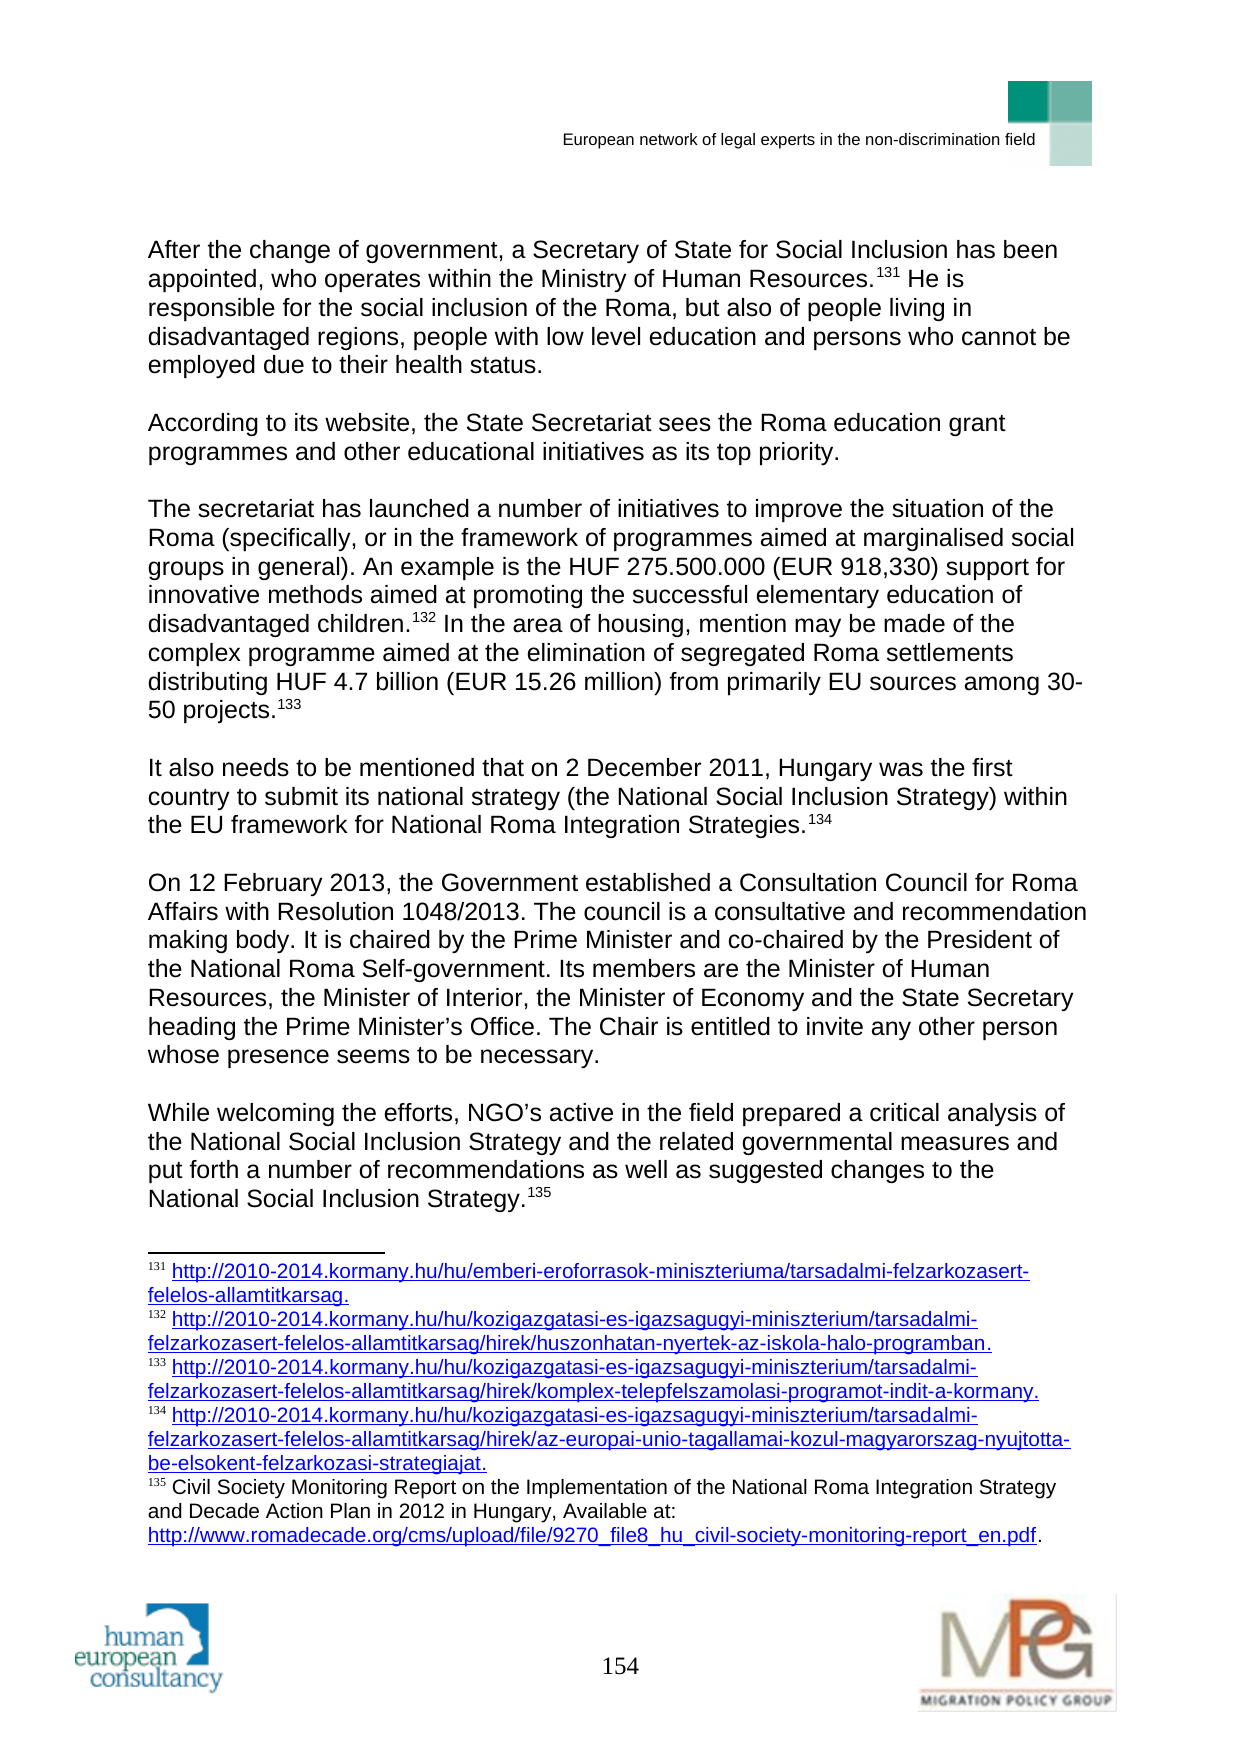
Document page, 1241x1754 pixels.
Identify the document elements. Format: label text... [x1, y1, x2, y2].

picture [75, 1602, 228, 1695]
text While welcoming the efforts, NGO’s active in the field prepared a critical analysis of the National Social Inclusion Strategy and the related governmental measures and put forth a number of recommendations as well as suggested changes to the National Social Inclusion Strategy. [148, 1098, 1092, 1213]
text On 12 February 2013, the Government established a Consultation Council for Roma Affairs with Resolution 1048/2013. The council is a consultative and recommendation making body. It is chaired by the Prime Minister and co-chaired by the President of the National Roma Self-government. Its members are the Minister of Human Resources, the Minister of Interior, the Minister of Economy and the State Secretary heading the Prime Minister’s Office. The Chair is entitled to invite any other person whose presence seems to be necessary. [148, 868, 1092, 1069]
text The secretariat has launched a number of initiatives to improve the situation of the Roma (specifically, or in the framework of programmes aimed at marginalised social groups in general). An example is the HUF 275.500.000 (EUR 918,330) support for innovative methods aimed at promoting the successful elementary education of disadvantaged children. In the area of housing, mention may be made of the complex programme aimed at the elimination of segregated Roma settlements distributing HUF 4.7 billion (EUR 15.26 million) from primarily EU sources among 30-50 projects. [148, 494, 1092, 724]
text According to its website, the State Secretariat sees the Roma education grant programmes and other educational initiatives as its top priority. [148, 408, 1092, 466]
picture [918, 1594, 1118, 1713]
text After the change of government, a Secretary of State for Social Inclusion has been appointed, who operates within the Ministry of Human Resources. He is responsible for the social inclusion of the Roma, but also of people living in disadvantaged regions, people with low level education and persons who cannot be employed due to their health status. [148, 236, 1092, 379]
text It also needs to be mentioned that on 2 December 2011, Hungary was the first country to submit its national strategy (the National Social Inclusion Strategy) within the EU framework for National Roma Integration Strategies. [148, 753, 1092, 839]
picture [1008, 81, 1092, 166]
